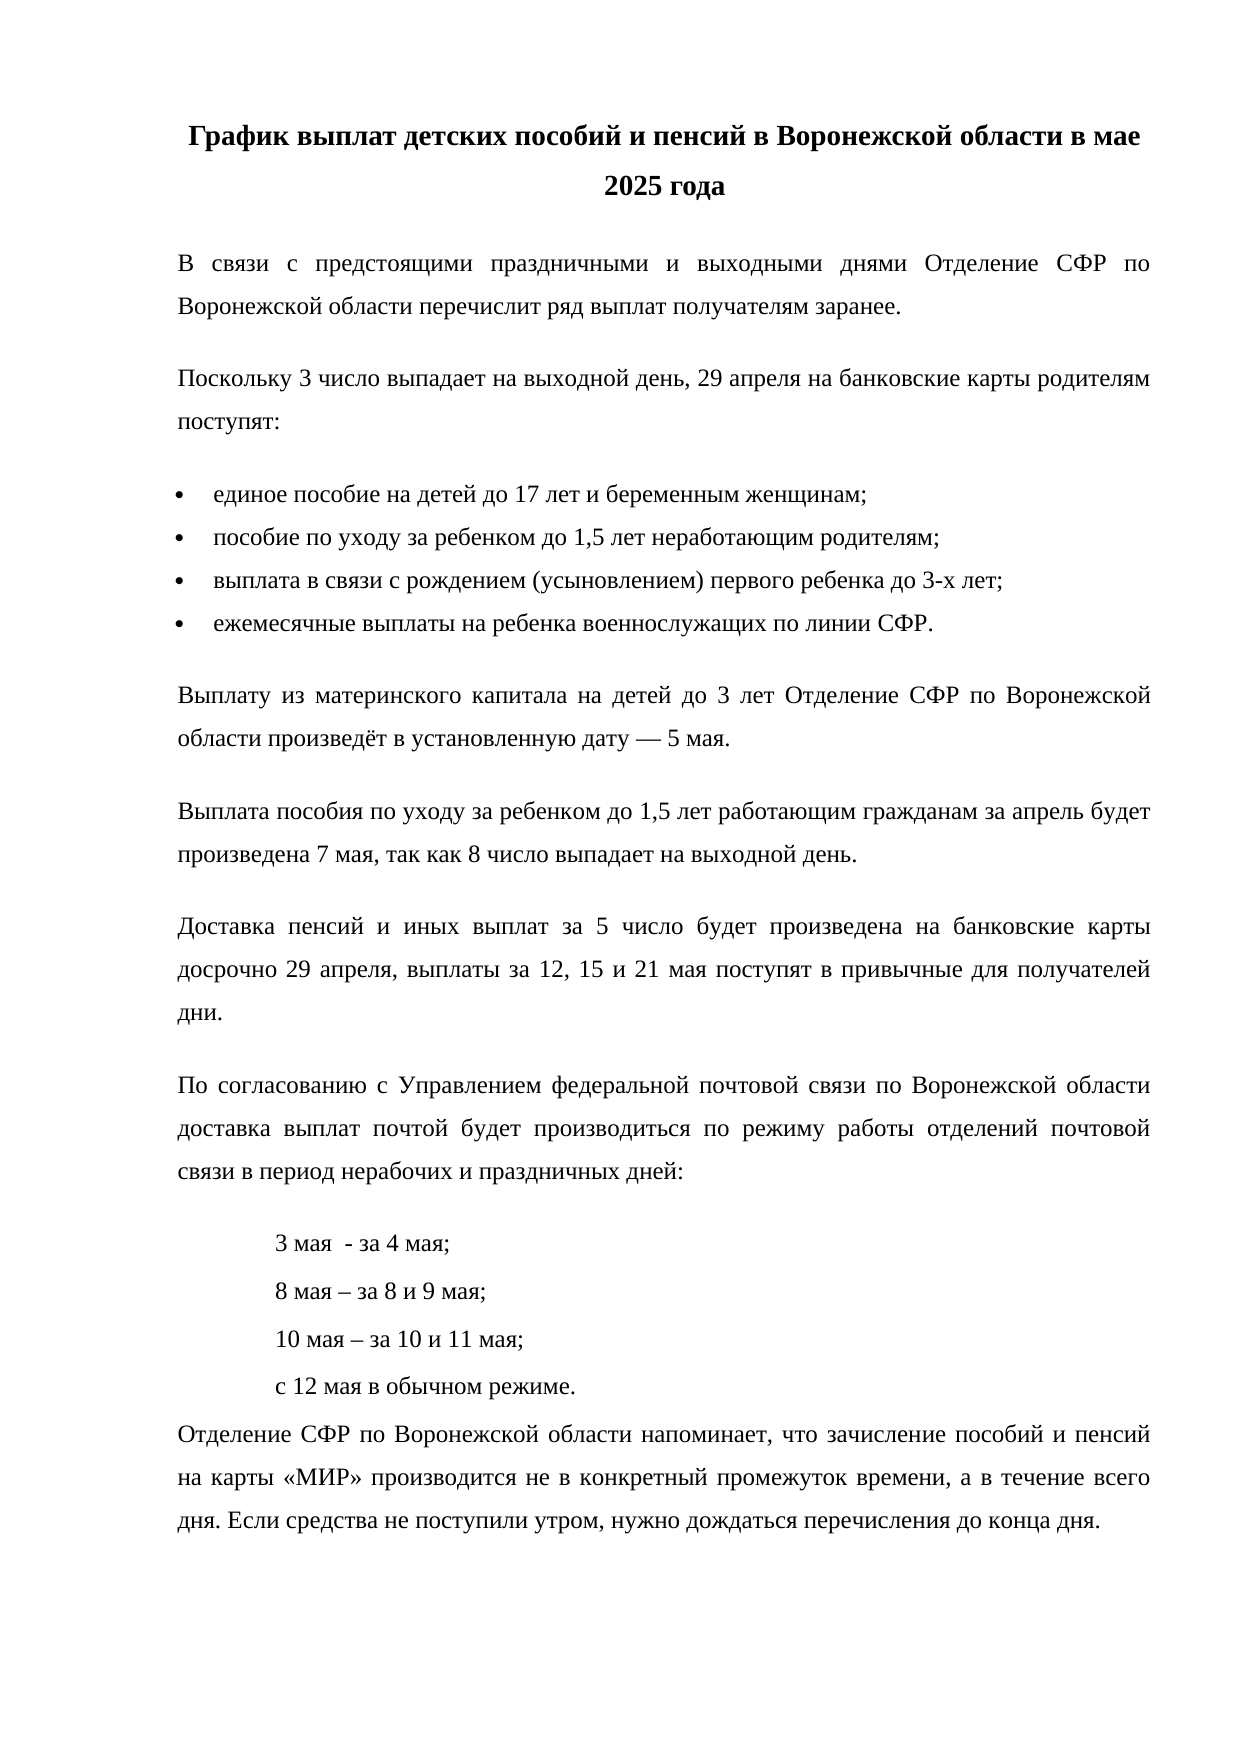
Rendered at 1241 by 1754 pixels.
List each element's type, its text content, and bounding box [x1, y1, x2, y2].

list ежемесячные выплаты на ребенка военнослужащих по линии СФР. [176, 608, 1152, 637]
text По согласованию с Управлением федеральной почтовой связи по Воронежской области доставка выплат почтой будет производиться по режиму работы отделений почтовой связи в период нерабочих и праздничных дней: [177, 1070, 1152, 1185]
list пособие по уходу за ребенком до 1,5 лет неработающим родителям; [176, 522, 1152, 551]
list единое пособие на детей до 17 лет и беременным женщинам; [176, 479, 1152, 507]
text В связи с предстоящими праздничными и выходными днями Отделение СФР по Воронежской области перечислит ряд выплат получателям заранее. [177, 248, 1152, 320]
text Поскольку 3 число выпадает на выходной день, 29 апреля на банковские карты родителям поступят: [177, 363, 1152, 435]
text 3 мая - за 4 мая; [201, 1228, 1152, 1257]
text 10 мая – за 10 и 11 мая; [201, 1324, 1152, 1352]
text с 12 мая в обычном режиме. [201, 1371, 1152, 1400]
text Выплата пособия по уходу за ребенком до 1,5 лет работающим гражданам за апрель будет произведена 7 мая, так как 8 число выпадает на выходной день. [177, 796, 1152, 868]
text Выплату из материнского капитала на детей до 3 лет Отделение СФР по Воронежской области произведёт в установленную дату — 5 мая. [177, 680, 1152, 752]
text Отделение СФР по Воронежской области напоминает, что зачисление пособий и пенсий на карты «МИР» производится не в конкретный промежуток времени, а в течение всего дня. Если средства не поступили утром, нужно дождаться перечисления до конца дня. [177, 1419, 1152, 1534]
list выплата в связи с рождением (усыновлением) первого ребенка до 3-х лет; [176, 565, 1152, 594]
text 8 мая – за 8 и 9 мая; [201, 1276, 1152, 1305]
text График выплат детских пособий и пенсий в Воронежской области в мае 2025 года [177, 118, 1152, 202]
text Доставка пенсий и иных выплат за 5 число будет произведена на банковские карты досрочно 29 апреля, выплаты за 12, 15 и 21 мая поступят в привычные для получателей дни. [177, 911, 1152, 1026]
